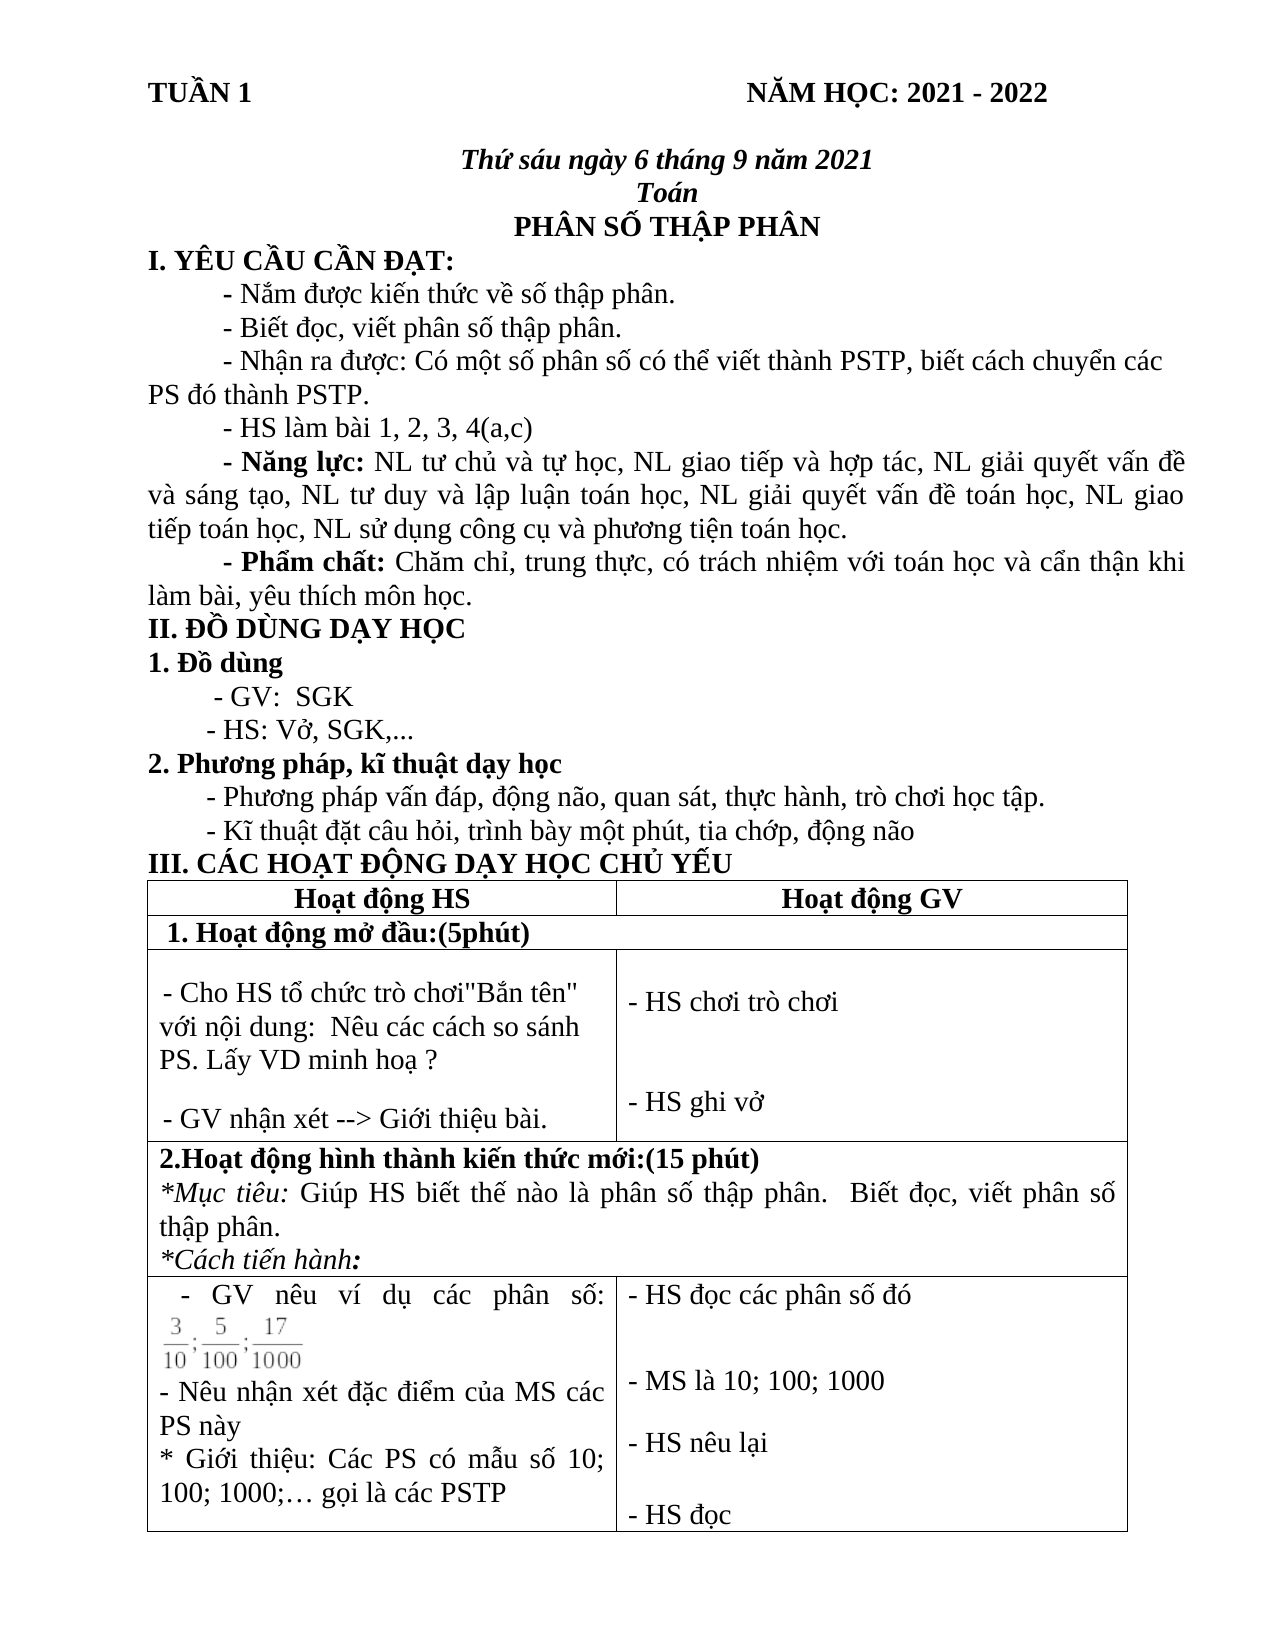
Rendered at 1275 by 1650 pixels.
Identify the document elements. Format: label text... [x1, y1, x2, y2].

text - HS: Vở, SGK,... [148, 712, 1186, 746]
text - Biết đọc, viết phân số thập phân. [148, 310, 1186, 343]
text - Phẩm chất: Chăm chỉ, trung thực, có trách nhiệm với toán học và cẩn thận khi làm bài, yêu thích môn học. [148, 544, 1186, 612]
table_cell 1. Hoạt động mở đầu:(5phút) [148, 916, 1127, 949]
text - Kĩ thuật đặt câu hỏi, trình bày một phút, tia chớp, động não [148, 813, 1186, 846]
text - Nhận ra được: Có một số phân số có thể viết thành PSTP, biết cách chuyển các PS đó thành PSTP. [148, 343, 1186, 410]
text - Nắm được kiến thức về số thập phân. [148, 276, 1186, 310]
text Toán [148, 176, 1186, 209]
table_cell - Cho HS tổ chức trò chơi"Bắn tên" với nội dung: Nêu các cách so sánh PS. Lấy VD minh hoạ ? - GV nhận xét --> Giới thiệu bài. [148, 950, 616, 1141]
table_header Hoạt động GV [617, 881, 1127, 914]
text - GV: SGK [148, 679, 1186, 712]
text - HS làm bài 1, 2, 3, 4(a,c) [148, 410, 1186, 444]
text 2. Phương pháp, kĩ thuật dạy học [148, 746, 1186, 779]
table_header Hoạt động HS [148, 881, 616, 914]
text II. ĐỒ DÙNG DẠY HỌC [148, 612, 1186, 645]
text 1. Đồ dùng [148, 645, 1186, 679]
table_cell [617, 1277, 1127, 1531]
text III. CÁC HOẠT ĐỘNG DẠY HỌC CHỦ YẾU [148, 846, 1186, 880]
text - Năng lực: NL tư chủ và tự học, NL giao tiếp và hợp tác, NL giải quyết vấn đề và sáng tạo, NL tư duy và lập luận toán học, NL giải quyết vấn đề toán học, NL giao tiếp toán học, NL sử dụng công cụ và phương tiện toán học. [148, 444, 1186, 544]
text I. YÊU CẦU CẦN ĐẠT: [148, 243, 1186, 276]
text - Phương pháp vấn đáp, động não, quan sát, thực hành, trò chơi học tập. [148, 779, 1186, 813]
text PHÂN SỐ THẬP PHÂN [148, 209, 1186, 243]
table_cell 2.Hoạt động hình thành kiến thức mới:(15 phút) *Mục tiêu: Giúp HS biết thế nào là phân số thập phân. Biết đọc, viết phân số thập phân. *Cách tiến hành: [148, 1142, 1127, 1276]
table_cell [148, 1277, 616, 1531]
text Thứ sáu ngày 6 tháng 9 năm 2021 [148, 142, 1186, 176]
table_cell - HS chơi trò chơi - HS ghi vở [617, 950, 1127, 1141]
